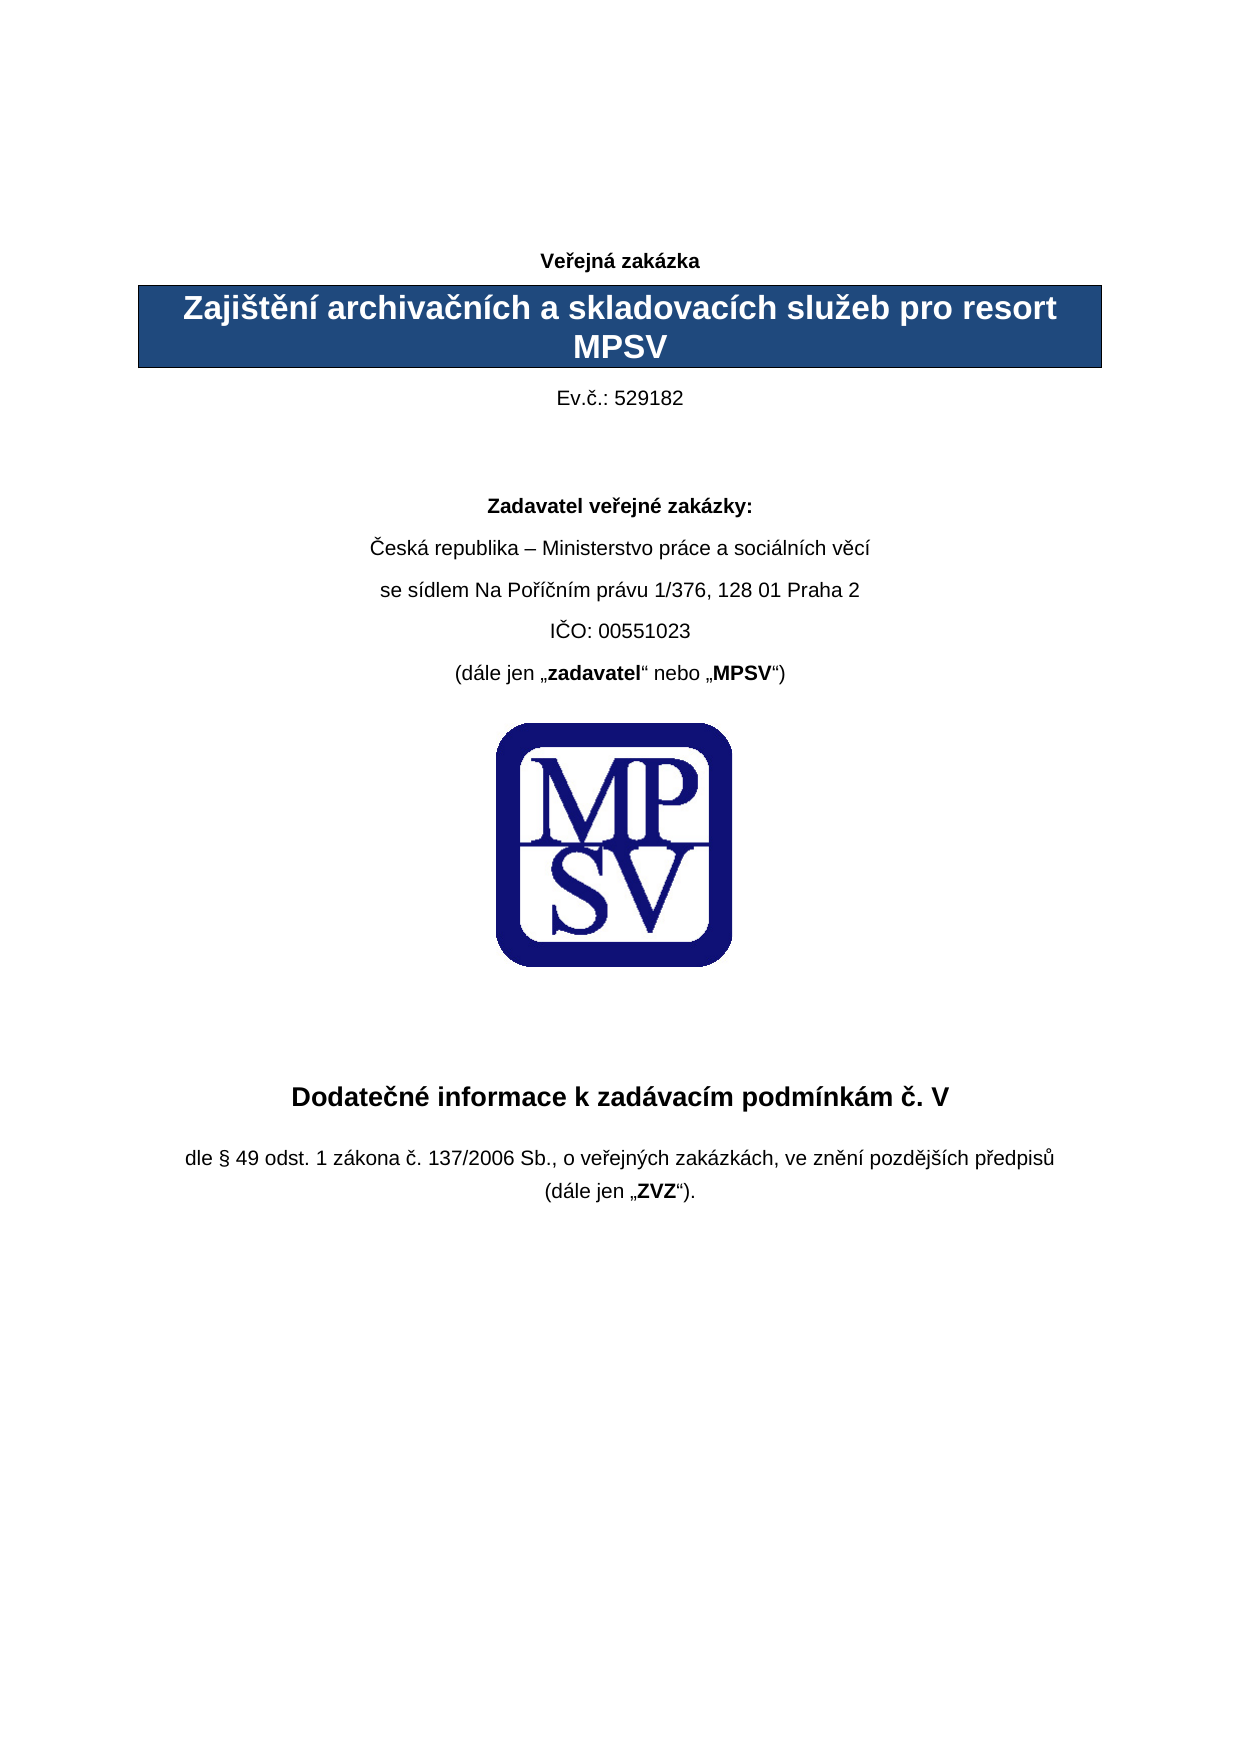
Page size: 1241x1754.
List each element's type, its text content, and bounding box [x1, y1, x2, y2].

text Veřejná zakázka [148, 243, 1093, 273]
text Zajištění archivačních a skladovacích služeb pro resort MPSV [139, 286, 1101, 367]
text (dále jen „zadavatel“ nebo „MPSV“) [148, 656, 1093, 685]
text Ev.č.: 529182 [148, 381, 1093, 410]
picture [496, 723, 733, 967]
text dle § 49 odst. 1 zákona č. 137/2006 Sb., o veřejných zakázkách, ve znění pozdějších předpisů [148, 1136, 1093, 1169]
text (dále jen „ZVZ“). [148, 1169, 1093, 1203]
text Dodatečné informace k zadávacím podmínkám č. V [148, 1081, 1093, 1112]
text IČO: 00551023 [148, 614, 1093, 643]
text Zadavatel veřejné zakázky: [148, 489, 1093, 518]
text se sídlem Na Poříčním právu 1/376, 128 01 Praha 2 [148, 572, 1093, 602]
text Česká republika – Ministerstvo práce a sociálních věcí [148, 531, 1093, 560]
